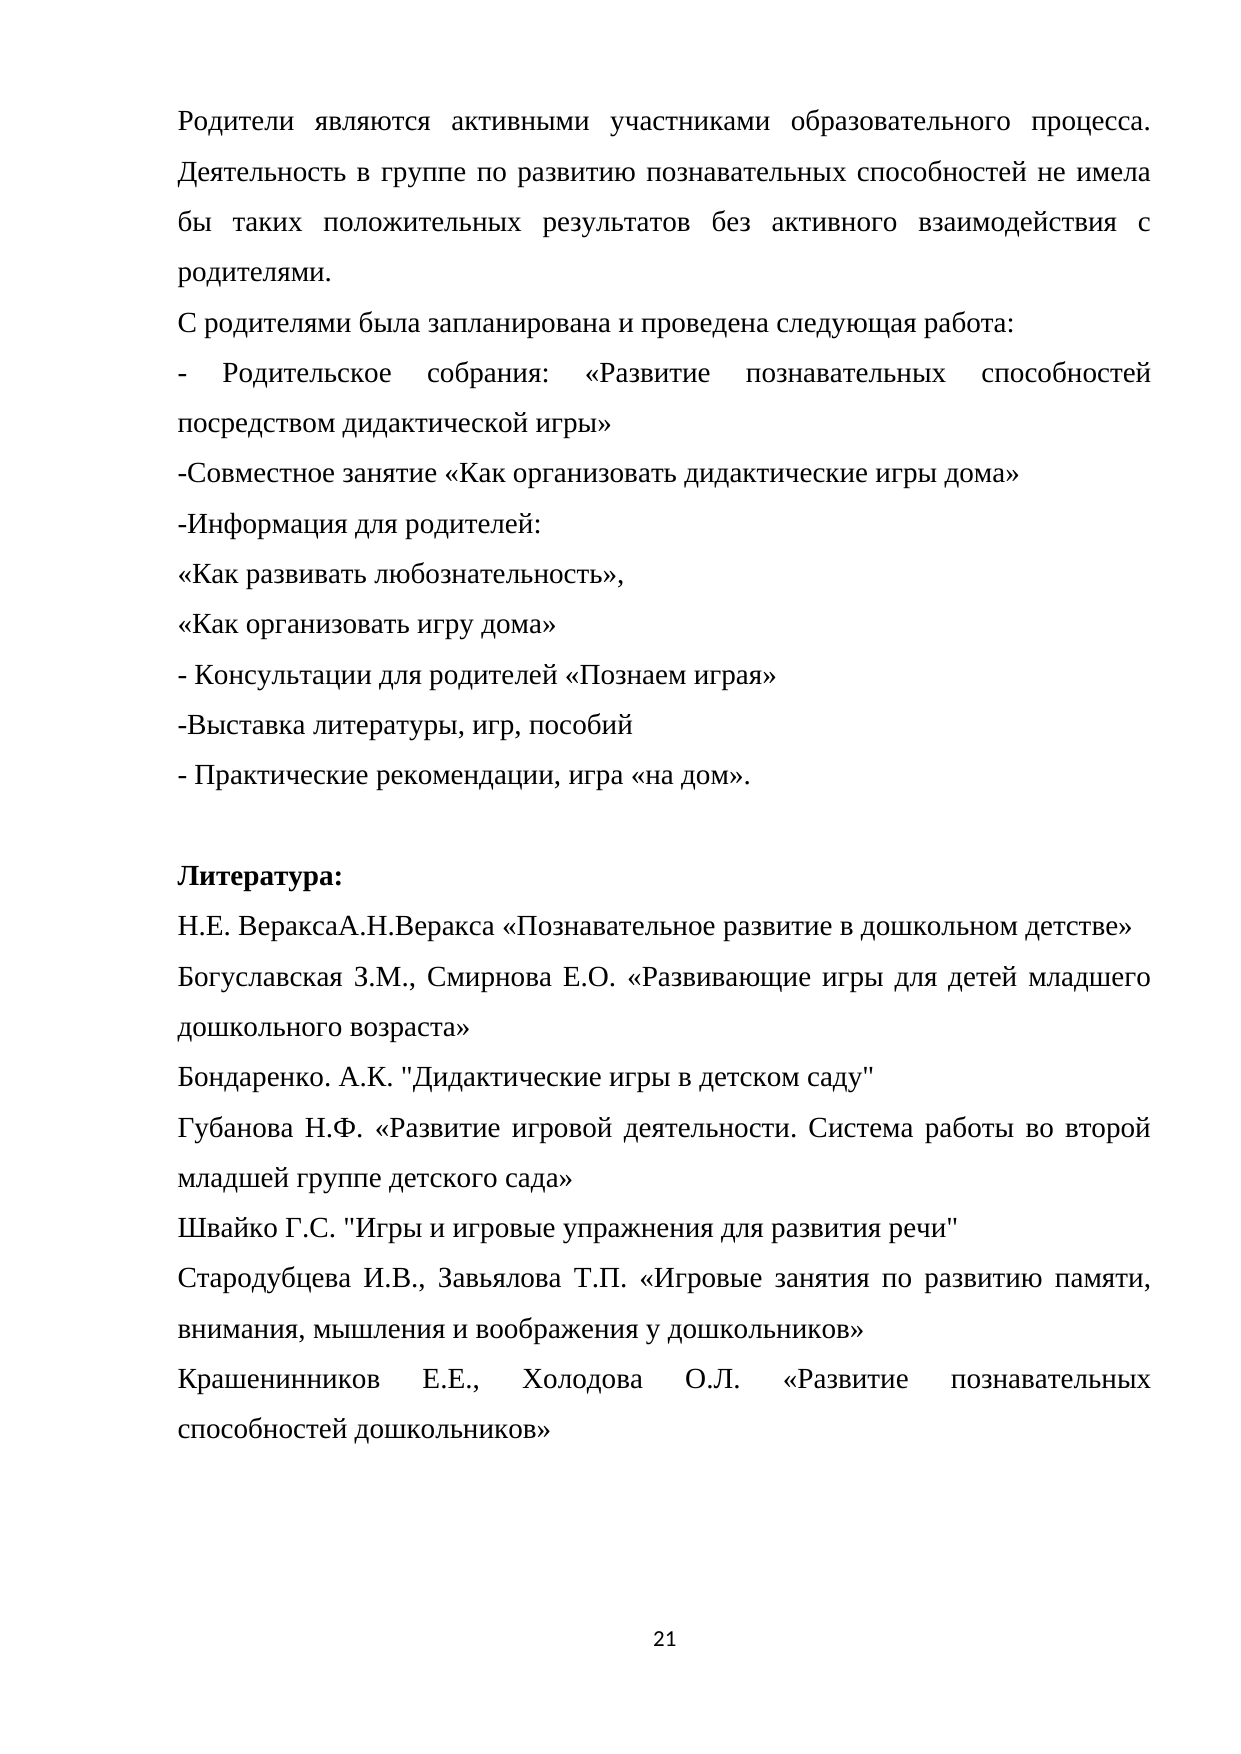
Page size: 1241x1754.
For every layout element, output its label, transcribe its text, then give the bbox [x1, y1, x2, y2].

text Швайко Г.С. "Игры и игровые упражнения для развития речи" [177, 1210, 1152, 1244]
text «Как развивать любознательность», [177, 556, 1152, 590]
text «Как организовать игру дома» [177, 607, 1152, 640]
text Губанова Н.Ф. «Развитие игровой деятельности. Система работы во второй младшей группе детского сада» [177, 1110, 1152, 1193]
text С родителями была запланирована и проведена следующая работа: [177, 305, 1152, 338]
text Стародубцева И.В., Завьялова Т.П. «Игровые занятия по развитию памяти, внимания, мышления и воображения у дошкольников» [177, 1261, 1152, 1344]
text Н.Е. ВераксаА.Н.Веракса «Познавательное развитие в дошкольном детстве» [177, 908, 1152, 942]
text -Информация для родителей: [177, 506, 1152, 539]
text Литература: [177, 858, 1152, 892]
text -Выставка литературы, игр, пособий [177, 707, 1152, 741]
text Крашенинников Е.Е., Холодова О.Л. «Развитие познавательных способностей дошкольников» [177, 1361, 1152, 1445]
text - Практические рекомендации, игра «на дом». [177, 757, 1152, 791]
text - Родительское собрания: «Развитие познавательных способностей посредством дидактической игры» [177, 355, 1152, 439]
text Богуславская З.М., Смирнова Е.О. «Развивающие игры для детей младшего дошкольного возраста» [177, 959, 1152, 1043]
text -Совместное занятие «Как организовать дидактические игры дома» [177, 456, 1152, 489]
text Родители являются активными участниками образовательного процесса. Деятельность в группе по развитию познавательных способностей не имела бы таких положительных результатов без активного взаимодействия с родителями. [177, 103, 1152, 288]
text Бондаренко. А.К. "Дидактические игры в детском саду" [177, 1059, 1152, 1093]
text - Консультации для родителей «Познаем играя» [177, 657, 1152, 690]
